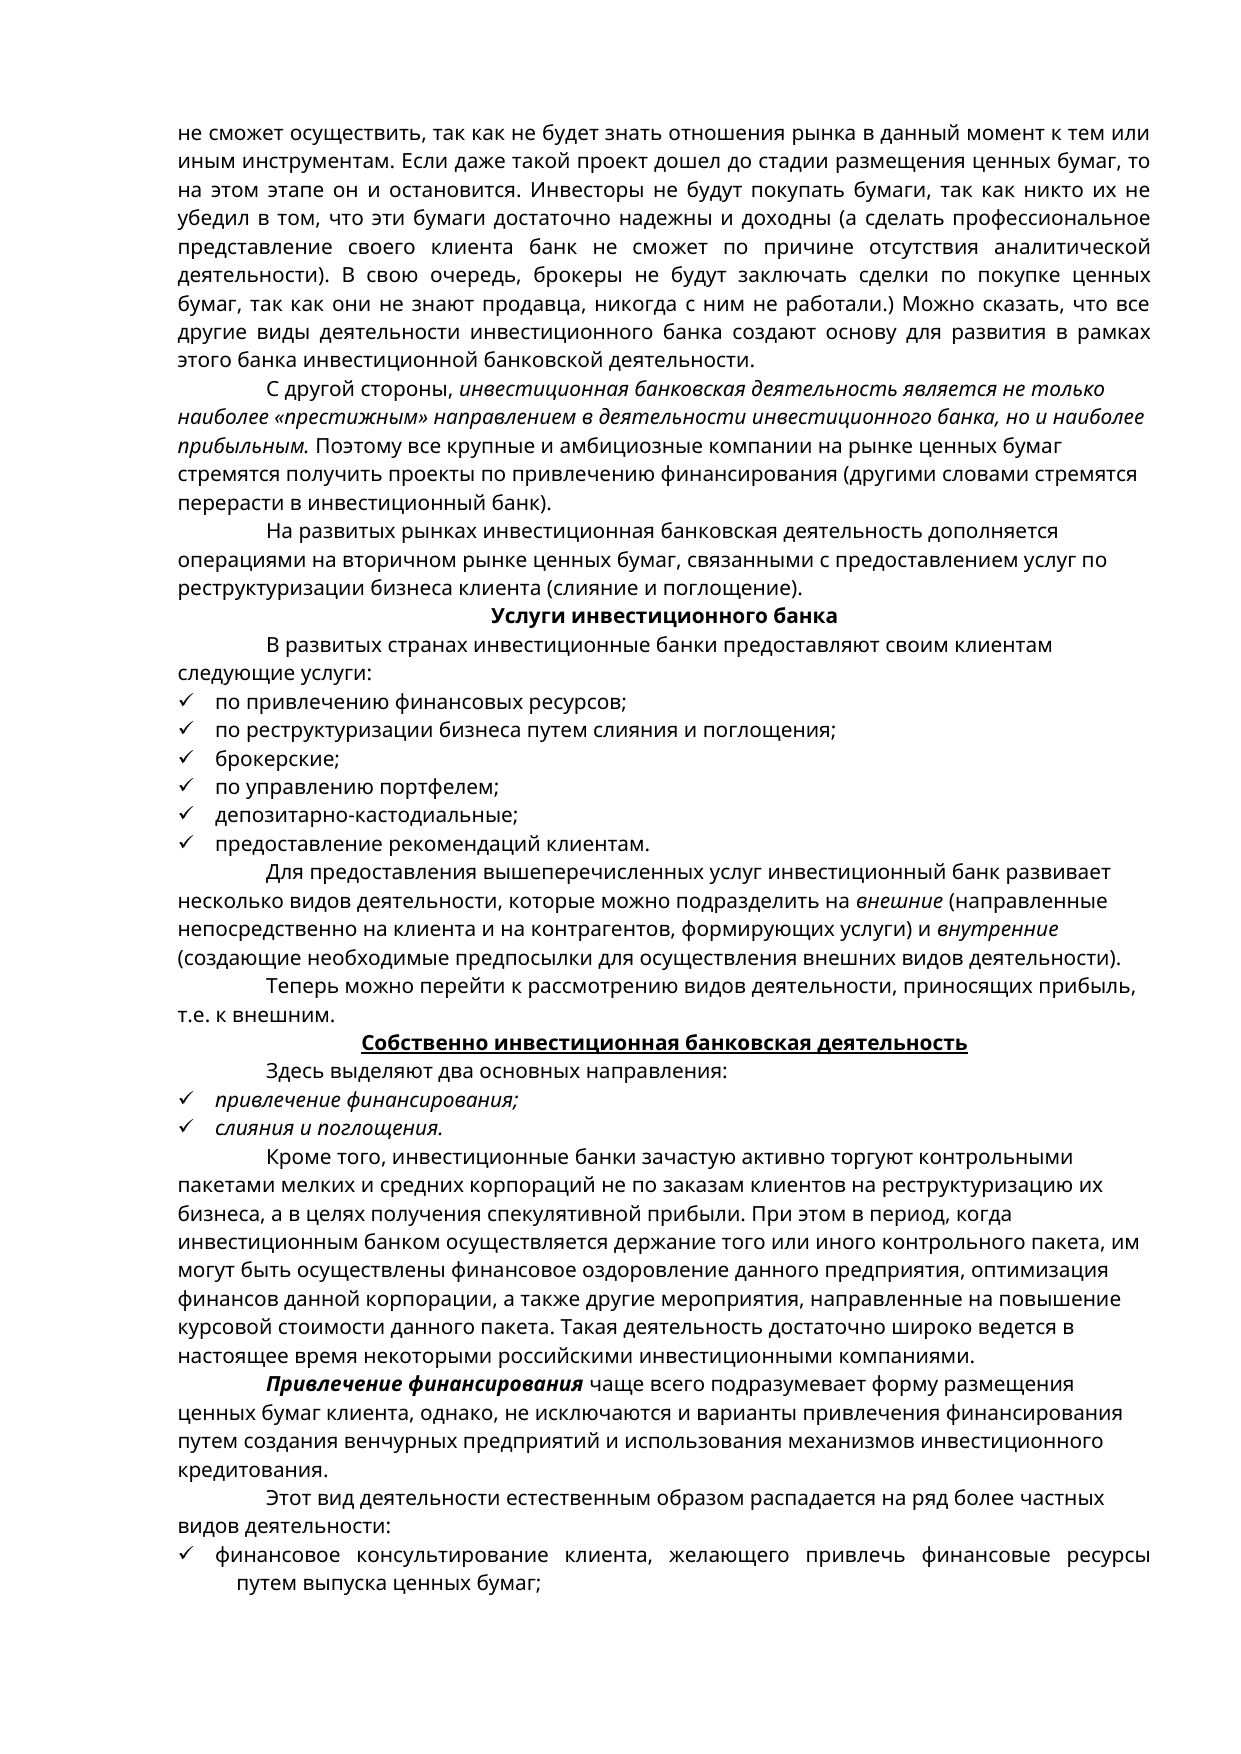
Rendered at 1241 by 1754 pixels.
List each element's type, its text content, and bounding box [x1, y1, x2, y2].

text Здесь выделяют два основных направления: [177, 1057, 1152, 1085]
list слияния и поглощения. [177, 1113, 1152, 1142]
text Теперь можно перейти к рассмотрению видов деятельности, приносящих прибыль, т.е. к внешним. [177, 971, 1152, 1028]
text Этот вид деятельности естественным образом распадается на ряд более частных видов деятельности: [177, 1483, 1152, 1540]
text Собственно инвестиционная банковская деятельность [177, 1028, 1152, 1057]
list финансовое консультирование клиента, желающего привлечь финансовые ресурсы путем выпуска ценных бумаг; [177, 1540, 1152, 1597]
list депозитарно-кастодиальные; [177, 801, 1152, 829]
text Услуги инвестиционного банка [177, 602, 1152, 630]
text На развитых рынках инвестиционная банковская деятельность дополняется операциями на вторичном рынке ценных бумаг, связанными с предоставлением услуг по реструктуризации бизнеса клиента (слияние и поглощение). [177, 516, 1152, 602]
list привлечение финансирования; [177, 1085, 1152, 1113]
list брокерские; [177, 744, 1152, 772]
list по реструктуризации бизнеса путем слияния и поглощения; [177, 715, 1152, 744]
text Привлечение финансирования чаще всего подразумевает форму размещения ценных бумаг клиента, однако, не исключаются и варианты привлечения финансирования путем создания венчурных предприятий и использования механизмов инвестиционного кредитования. [177, 1369, 1152, 1483]
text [177, 118, 1152, 374]
list предоставление рекомендаций клиентам. [177, 829, 1152, 857]
text Кроме того, инвестиционные банки зачастую активно торгуют контрольными пакетами мелких и средних корпораций не по заказам клиентов на реструктуризацию их бизнеса, а в целях получения спекулятивной прибыли. При этом в период, когда инвестиционным банком осуществляется держание того или иного контрольного пакета, им могут быть осуществлены финансовое оздоровление данного предприятия, оптимизация финансов данной корпорации, а также другие мероприятия, направленные на повышение курсовой стоимости данного пакета. Такая деятельность достаточно широко ведется в настоящее время некоторыми российскими инвестиционными компаниями. [177, 1142, 1152, 1369]
text В развитых странах инвестиционные банки предоставляют своим клиентам следующие услуги: [177, 630, 1152, 687]
text С другой стороны, инвестиционная банковская деятельность является не только наиболее «престижным» направлением в деятельности инвестиционного банка, но и наиболее прибыльным. Поэтому все крупные и амбициозные компании на рынке ценных бумаг стремятся получить проекты по привлечению финансирования (другими словами стремятся перерасти в инвестиционный банк). [177, 374, 1152, 516]
list по привлечению финансовых ресурсов; [177, 687, 1152, 715]
list по управлению портфелем; [177, 772, 1152, 801]
text Для предоставления вышеперечисленных услуг инвестиционный банк развивает несколько видов деятельности, которые можно подразделить на внешние (направленные непосредственно на клиента и на контрагентов, формирующих услуги) и внутренние (создающие необходимые предпосылки для осуществления внешних видов деятельности). [177, 857, 1152, 971]
